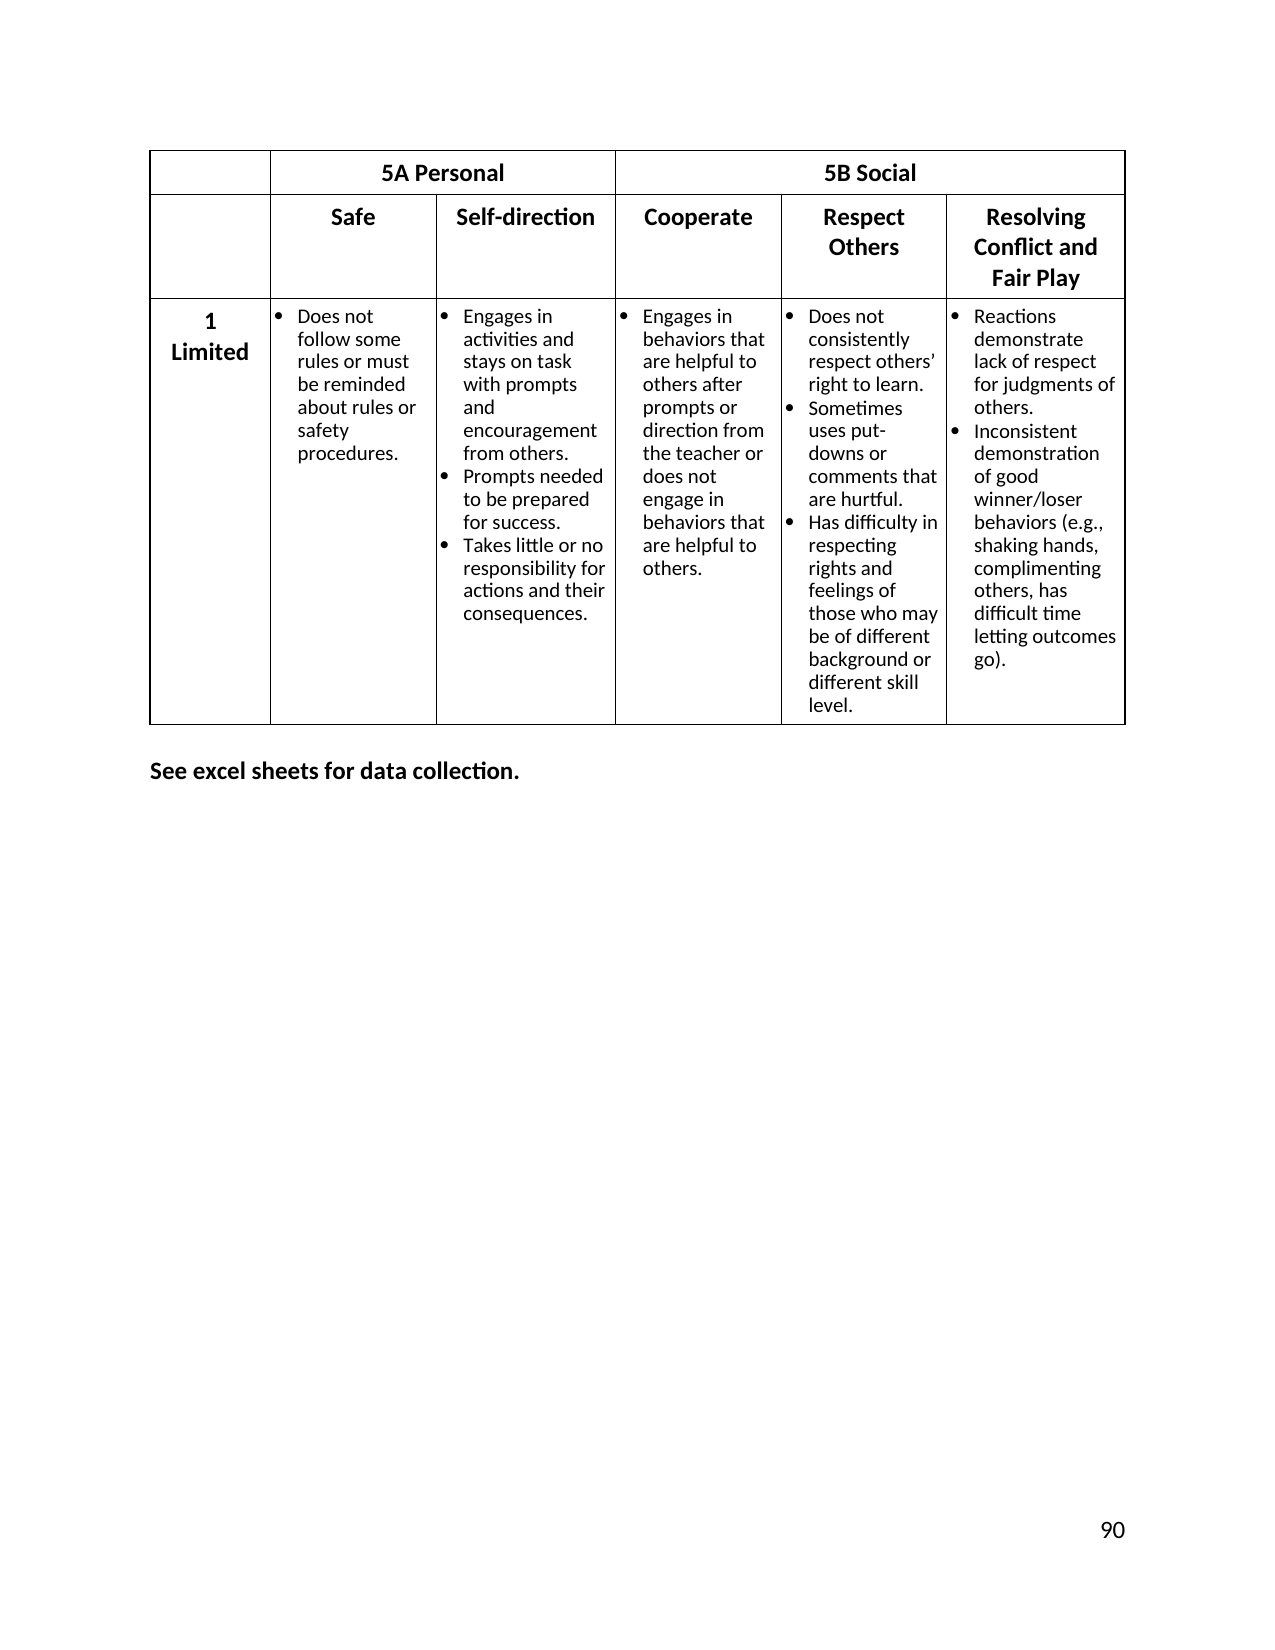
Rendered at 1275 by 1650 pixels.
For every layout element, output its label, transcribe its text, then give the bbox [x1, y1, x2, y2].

table_header [151, 151, 270, 194]
table_cell Does not consistently respect others’ right to learn. Sometimes uses put-downs or comments that are hurtful. Has difficulty in respecting rights and feelings of those who may be of different background or different skill level. [782, 299, 946, 724]
table_cell Engages in activities and stays on task with prompts and encouragement from others. Prompts needed to be prepared for success. Takes little or no responsibility for actions and their consequences. [437, 299, 615, 724]
table_cell Safe [271, 195, 436, 298]
table_cell Cooperate [616, 195, 781, 298]
text See excel sheets for data collection. [150, 755, 1125, 786]
table_cell Respect Others [782, 195, 946, 298]
table_cell 1 Limited [151, 299, 270, 724]
table_cell Self-direction [437, 195, 615, 298]
table_cell Engages in behaviors that are helpful to others after prompts or direction from the teacher or does not engage in behaviors that are helpful to others. [616, 299, 781, 724]
table_cell [151, 195, 270, 298]
table_header 5A Personal [271, 151, 615, 194]
table_header 5B Social [616, 151, 1124, 194]
table_cell Does not follow some rules or must be reminded about rules or safety procedures. [271, 299, 436, 724]
table_cell Resolving Conflict and Fair Play [947, 195, 1124, 298]
table_cell Reactions demonstrate lack of respect for judgments of others. Inconsistent demonstration of good winner/loser behaviors (e.g., shaking hands, complimenting others, has difficult time letting outcomes go). [947, 299, 1124, 724]
